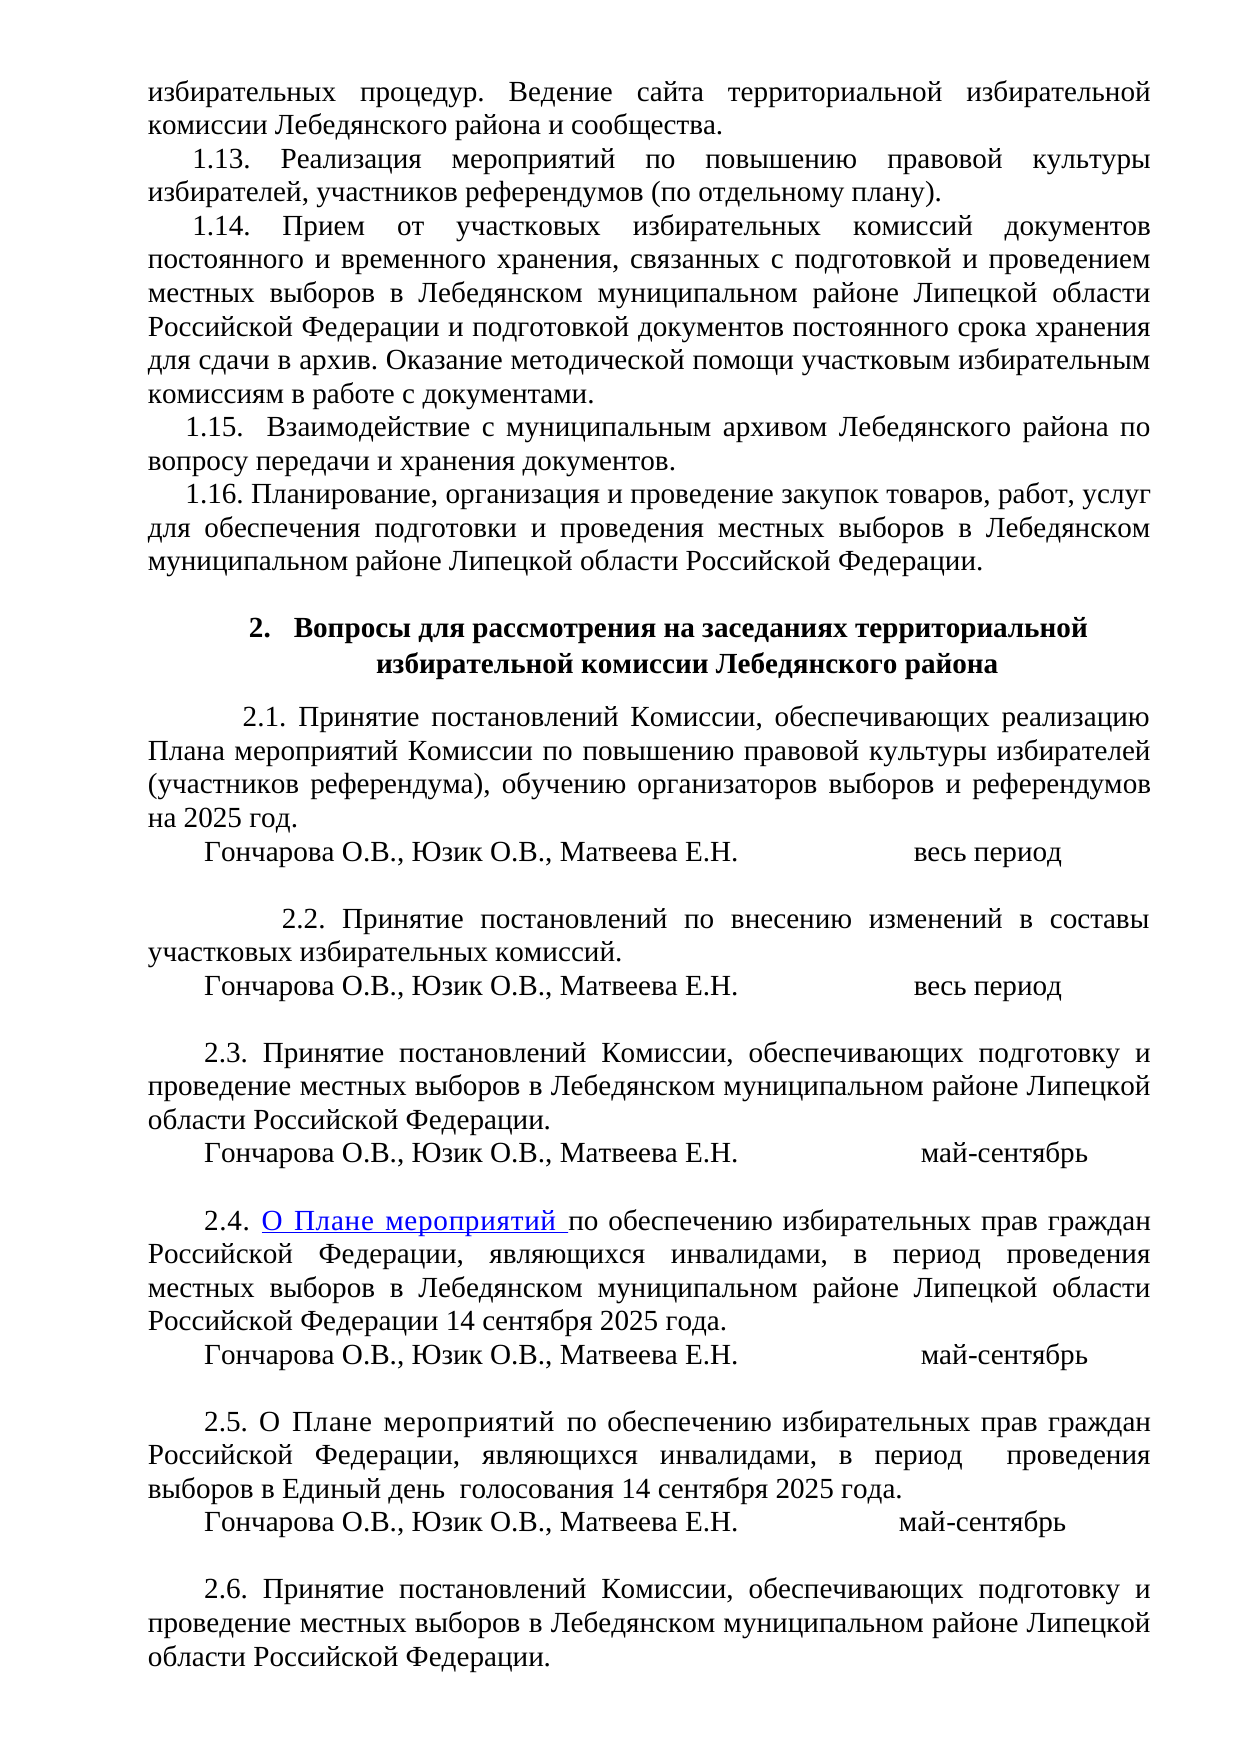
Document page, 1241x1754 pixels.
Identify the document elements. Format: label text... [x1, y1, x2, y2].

text 1.15. Взаимодействие с муниципальным архивом Лебедянского района по вопросу передачи и хранения документов. [148, 409, 1152, 476]
text 2.2. Принятие постановлений по внесению изменений в составы участковых избирательных комиссий. [148, 901, 1152, 968]
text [148, 74, 1152, 141]
text Гончарова О.В., Юзик О.В., Матвеева Е.Н. май-сентябрь [148, 1337, 1152, 1370]
text 2.4. О Плане мероприятий по обеспечению избирательных прав граждан Российской Федерации, являющихся инвалидами, в период проведения местных выборов в Лебедянском муниципальном районе Липецкой области Российской Федерации 14 сентября 2025 года. [148, 1203, 1152, 1337]
text 1.13. Реализация мероприятий по повышению правовой культуры избирателей, участников референдумов (по отдельному плану). [148, 141, 1152, 208]
text 2.3. Принятие постановлений Комиссии, обеспечивающих подготовку и проведение местных выборов в Лебедянском муниципальном районе Липецкой области Российской Федерации. [148, 1035, 1152, 1136]
text 2.5. О Плане мероприятий по обеспечению избирательных прав граждан Российской Федерации, являющихся инвалидами, в период проведения выборов в Единый день голосования 14 сентября 2025 года. [148, 1404, 1152, 1504]
text 2.1. Принятие постановлений Комиссии, обеспечивающих реализацию Плана мероприятий Комиссии по повышению правовой культуры избирателей (участников референдума), обучению организаторов выборов и референдумов на 2025 год. [148, 699, 1152, 834]
text Гончарова О.В., Юзик О.В., Матвеева Е.Н. май-сентябрь [148, 1504, 1152, 1538]
text 2.6. Принятие постановлений Комиссии, обеспечивающих подготовку и проведение местных выборов в Лебедянском муниципальном районе Липецкой области Российской Федерации. [148, 1572, 1152, 1672]
list Вопросы для рассмотрения на заседаниях территориальной избирательной комиссии Лебедянского района [185, 611, 1152, 680]
text 1.14. Прием от участковых избирательных комиссий документов постоянного и временного хранения, связанных с подготовкой и проведением местных выборов в Лебедянском муниципальном районе Липецкой области Российской Федерации и подготовкой документов постоянного срока хранения для сдачи в архив. Оказание методической помощи участковым избирательным комиссиям в работе с документами. [148, 208, 1152, 409]
text Гончарова О.В., Юзик О.В., Матвеева Е.Н. май-сентябрь [148, 1136, 1152, 1169]
text Гончарова О.В., Юзик О.В., Матвеева Е.Н. весь период [148, 968, 1152, 1001]
text Гончарова О.В., Юзик О.В., Матвеева Е.Н. весь период [148, 834, 1152, 867]
text 1.16. Планирование, организация и проведение закупок товаров, работ, услуг для обеспечения подготовки и проведения местных выборов в Лебедянском муниципальном районе Липецкой области Российской Федерации. [148, 476, 1152, 577]
